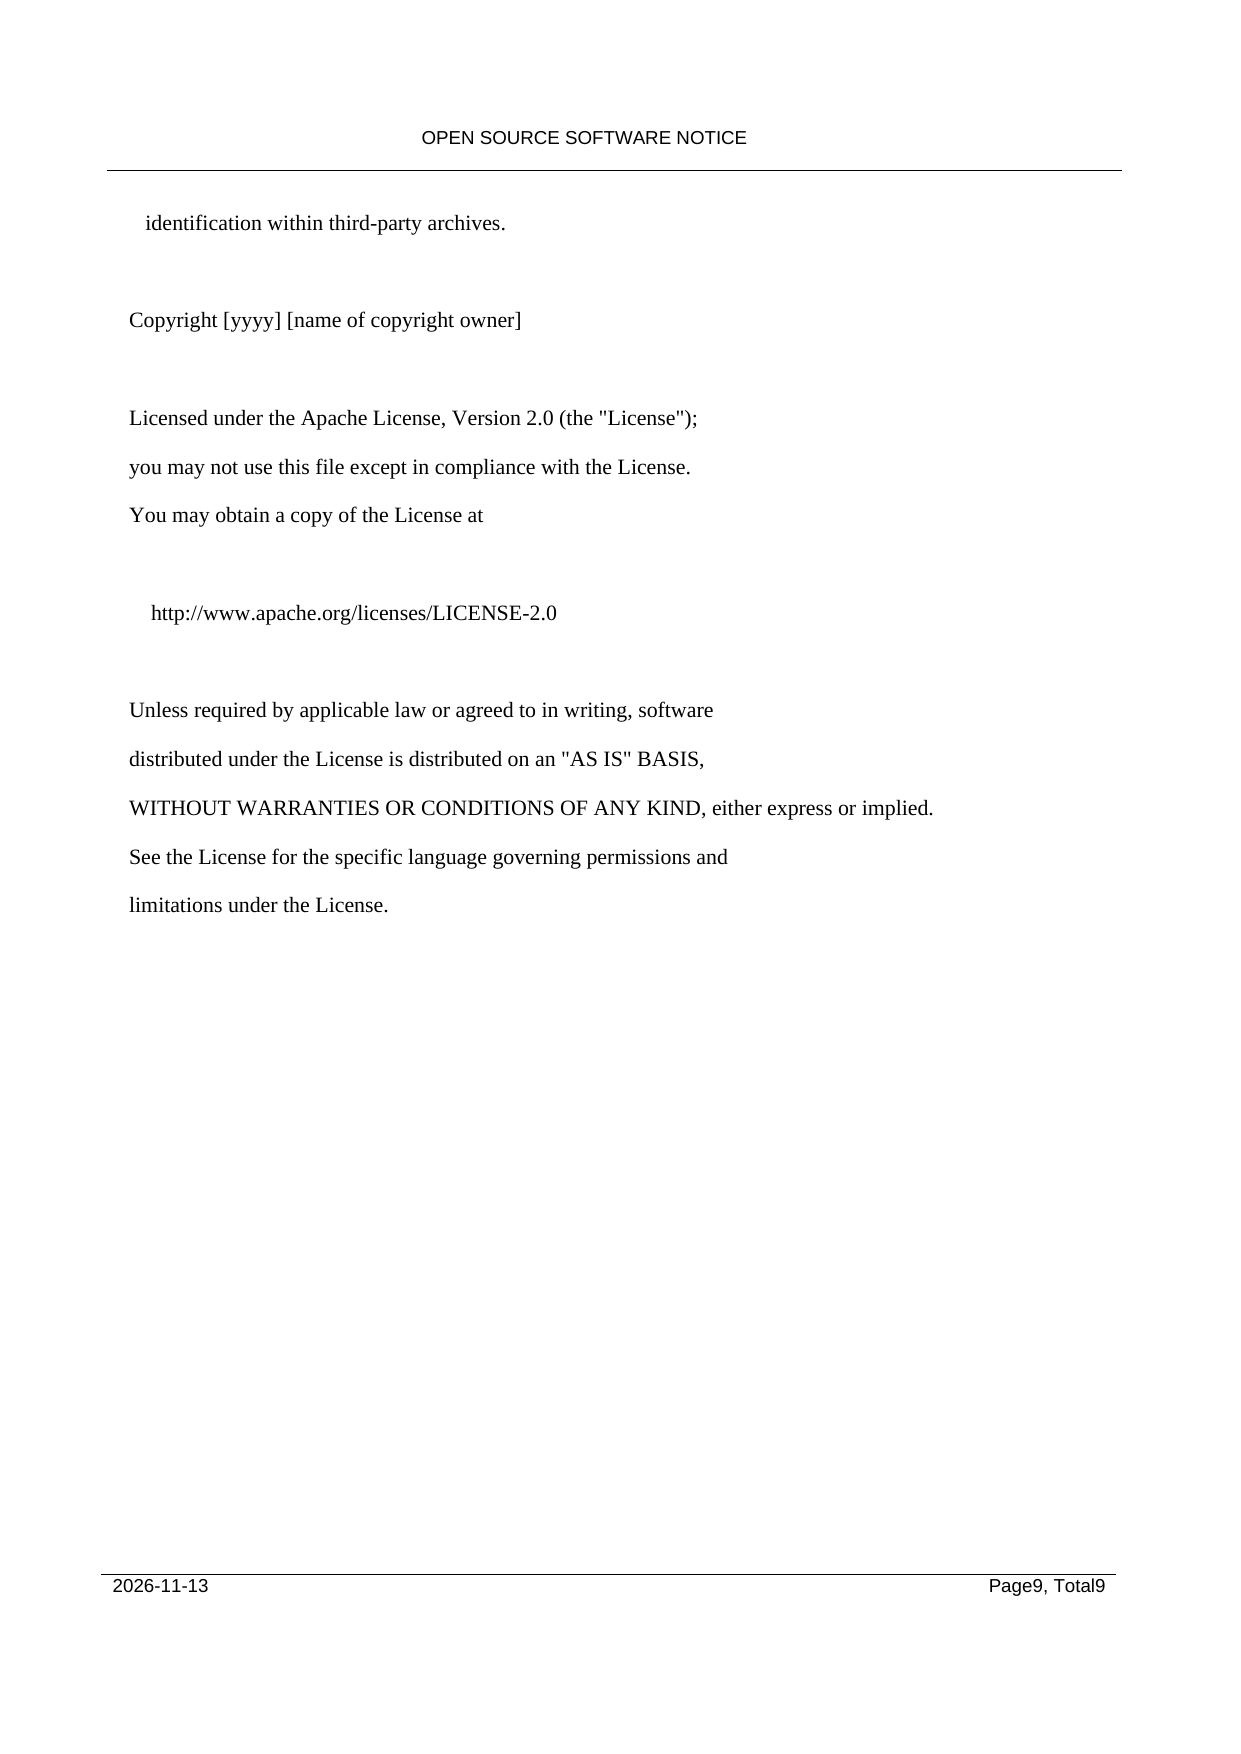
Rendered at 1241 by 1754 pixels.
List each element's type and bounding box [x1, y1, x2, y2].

text [112, 206, 1128, 921]
